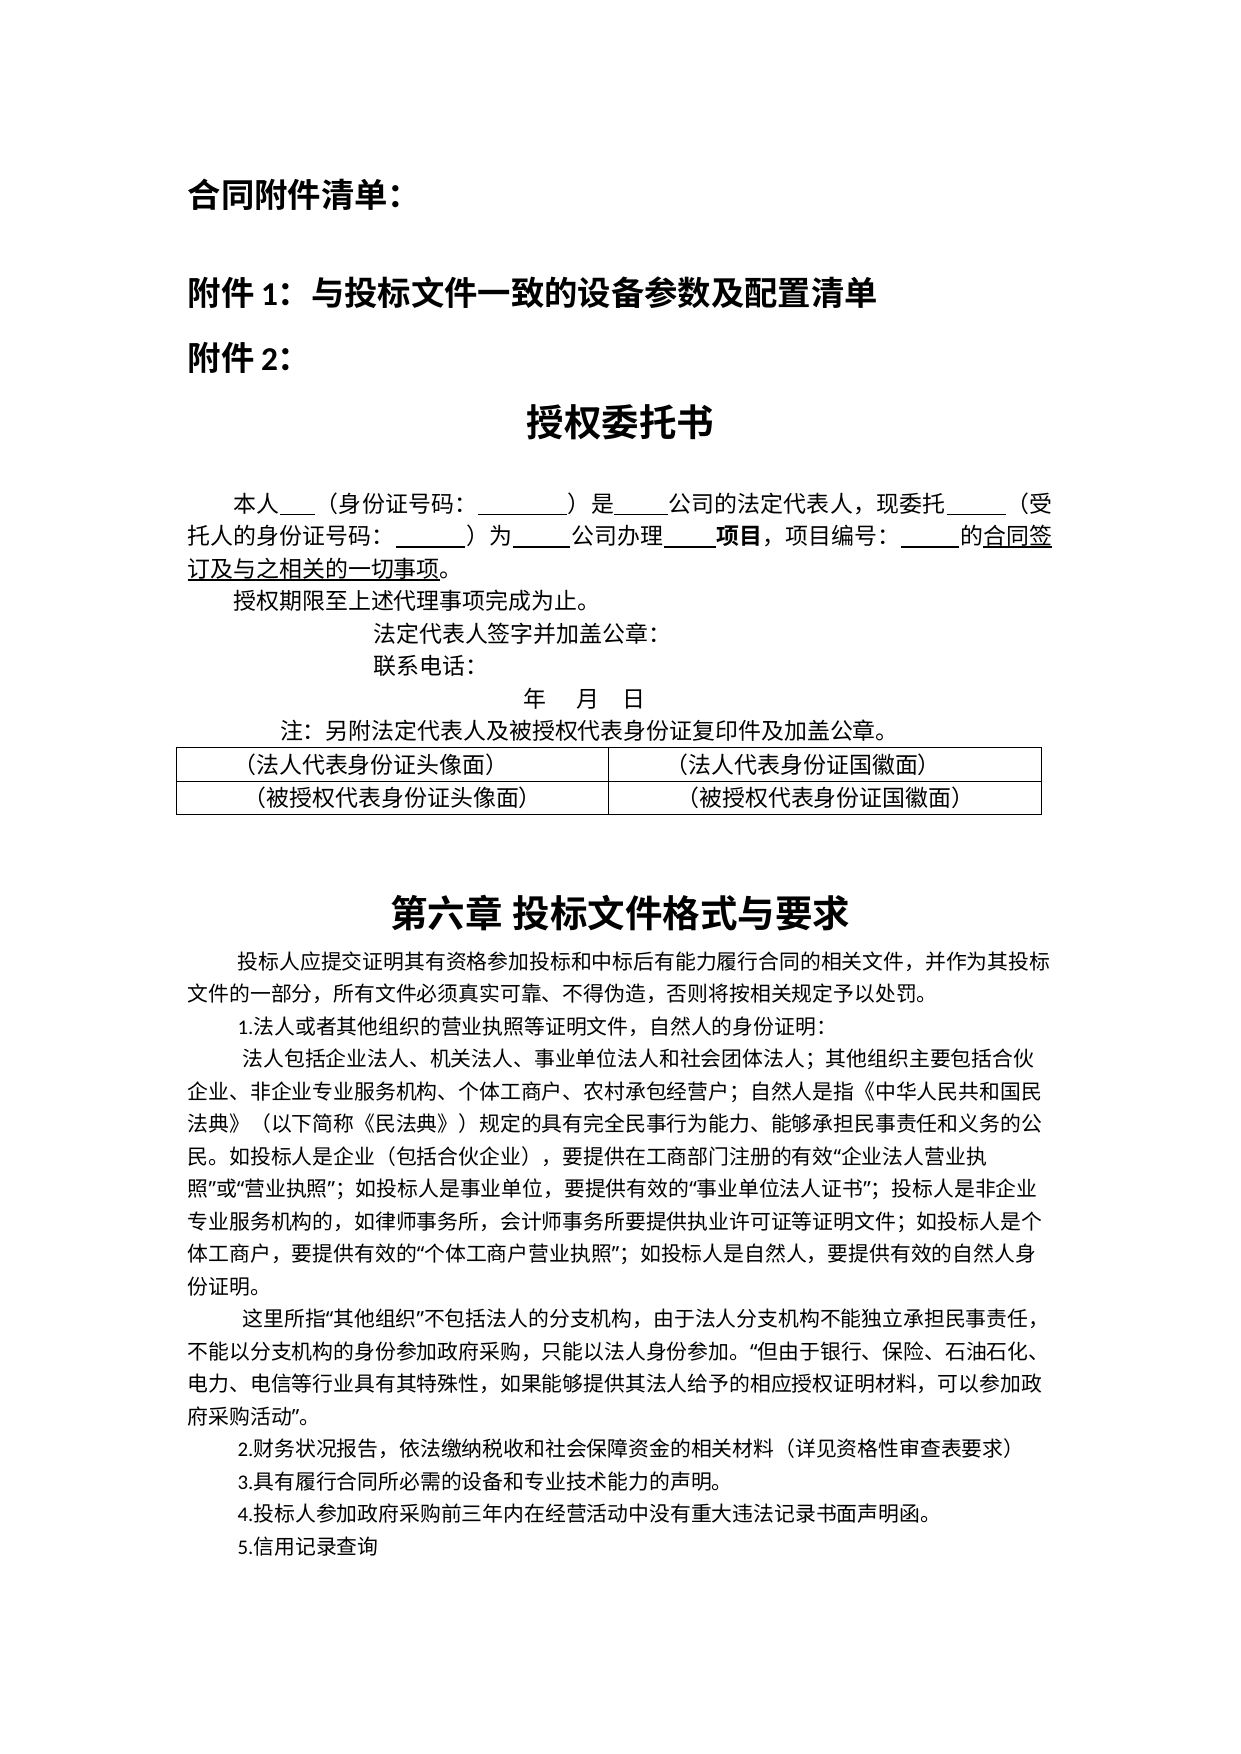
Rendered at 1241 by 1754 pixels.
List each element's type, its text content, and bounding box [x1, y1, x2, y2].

text 这里所指“其他组织”不包括法人的分支机构，由于法人分支机构不能独立承担民事责任，不能以分支机构的身份参加政府采购，只能以法人身份参加。“但由于银行、保险、石油石化、电力、电信等行业具有其特殊性，如果能够提供其法人给予的相应授权证明材料，可以参加政府采购活动”。 [187, 1303, 1053, 1433]
table_header （法人代表身份证头像面） [177, 748, 608, 781]
table_cell （被授权代表身份证头像面） [177, 782, 608, 814]
table_header （法人代表身份证国徽面） [609, 748, 1041, 781]
text 联系电话： [187, 649, 1053, 682]
text 1.法人或者其他组织的营业执照等证明文件，自然人的身份证明： [187, 1010, 1053, 1043]
text 投标人应提交证明其有资格参加投标和中标后有能力履行合同的相关文件，并作为其投标文件的一部分，所有文件必须真实可靠、不得伪造，否则将按相关规定予以处罚。 [187, 945, 1053, 1010]
text 附件2： [187, 324, 1053, 389]
text 法定代表人签字并加盖公章： [187, 617, 1053, 649]
text 3.具有履行合同所必需的设备和专业技术能力的声明。 [187, 1465, 1053, 1498]
text 2.财务状况报告，依法缴纳税收和社会保障资金的相关材料（详见资格性审查表要求） [187, 1433, 1053, 1465]
text 4.投标人参加政府采购前三年内在经营活动中没有重大违法记录书面声明函。 [187, 1498, 1053, 1530]
text 授权委托书 [187, 389, 1053, 454]
text 合同附件清单： [187, 162, 1053, 227]
text 附件1：与投标文件一致的设备参数及配置清单 [187, 259, 1053, 324]
text 授权期限至上述代理事项完成为止。 [187, 584, 1053, 617]
table_cell （被授权代表身份证国徽面） [609, 782, 1041, 814]
text 本人 （身份证号码： ）是 公司的法定代表人，现委托 （受托人的身份证号码： ）为 公司办理 项目，项目编号： 的合同签订及与之相关的一切事项。 [187, 487, 1053, 584]
text 第六章 投标文件格式与要求 [187, 880, 1053, 945]
text 法人包括企业法人、机关法人、事业单位法人和社会团体法人；其他组织主要包括合伙企业、非企业专业服务机构、个体工商户、农村承包经营户；自然人是指《中华人民共和国民法典》（以下简称《民法典》）规定的具有完全民事行为能力、能够承担民事责任和义务的公民。如投标人是企业（包括合伙企业），要提供在工商部门注册的有效“企业法人营业执照”或“营业执照”；如投标人是事业单位，要提供有效的“事业单位法人证书”；投标人是非企业专业服务机构的，如律师事务所，会计师事务所要提供执业许可证等证明文件；如投标人是个体工商户，要提供有效的“个体工商户营业执照”；如投标人是自然人，要提供有效的自然人身份证明。 [187, 1043, 1053, 1303]
text 5.信用记录查询 [187, 1530, 1053, 1563]
text 年 月 日 [187, 682, 1053, 714]
text 注：另附法定代表人及被授权代表身份证复印件及加盖公章。 [280, 714, 1053, 747]
